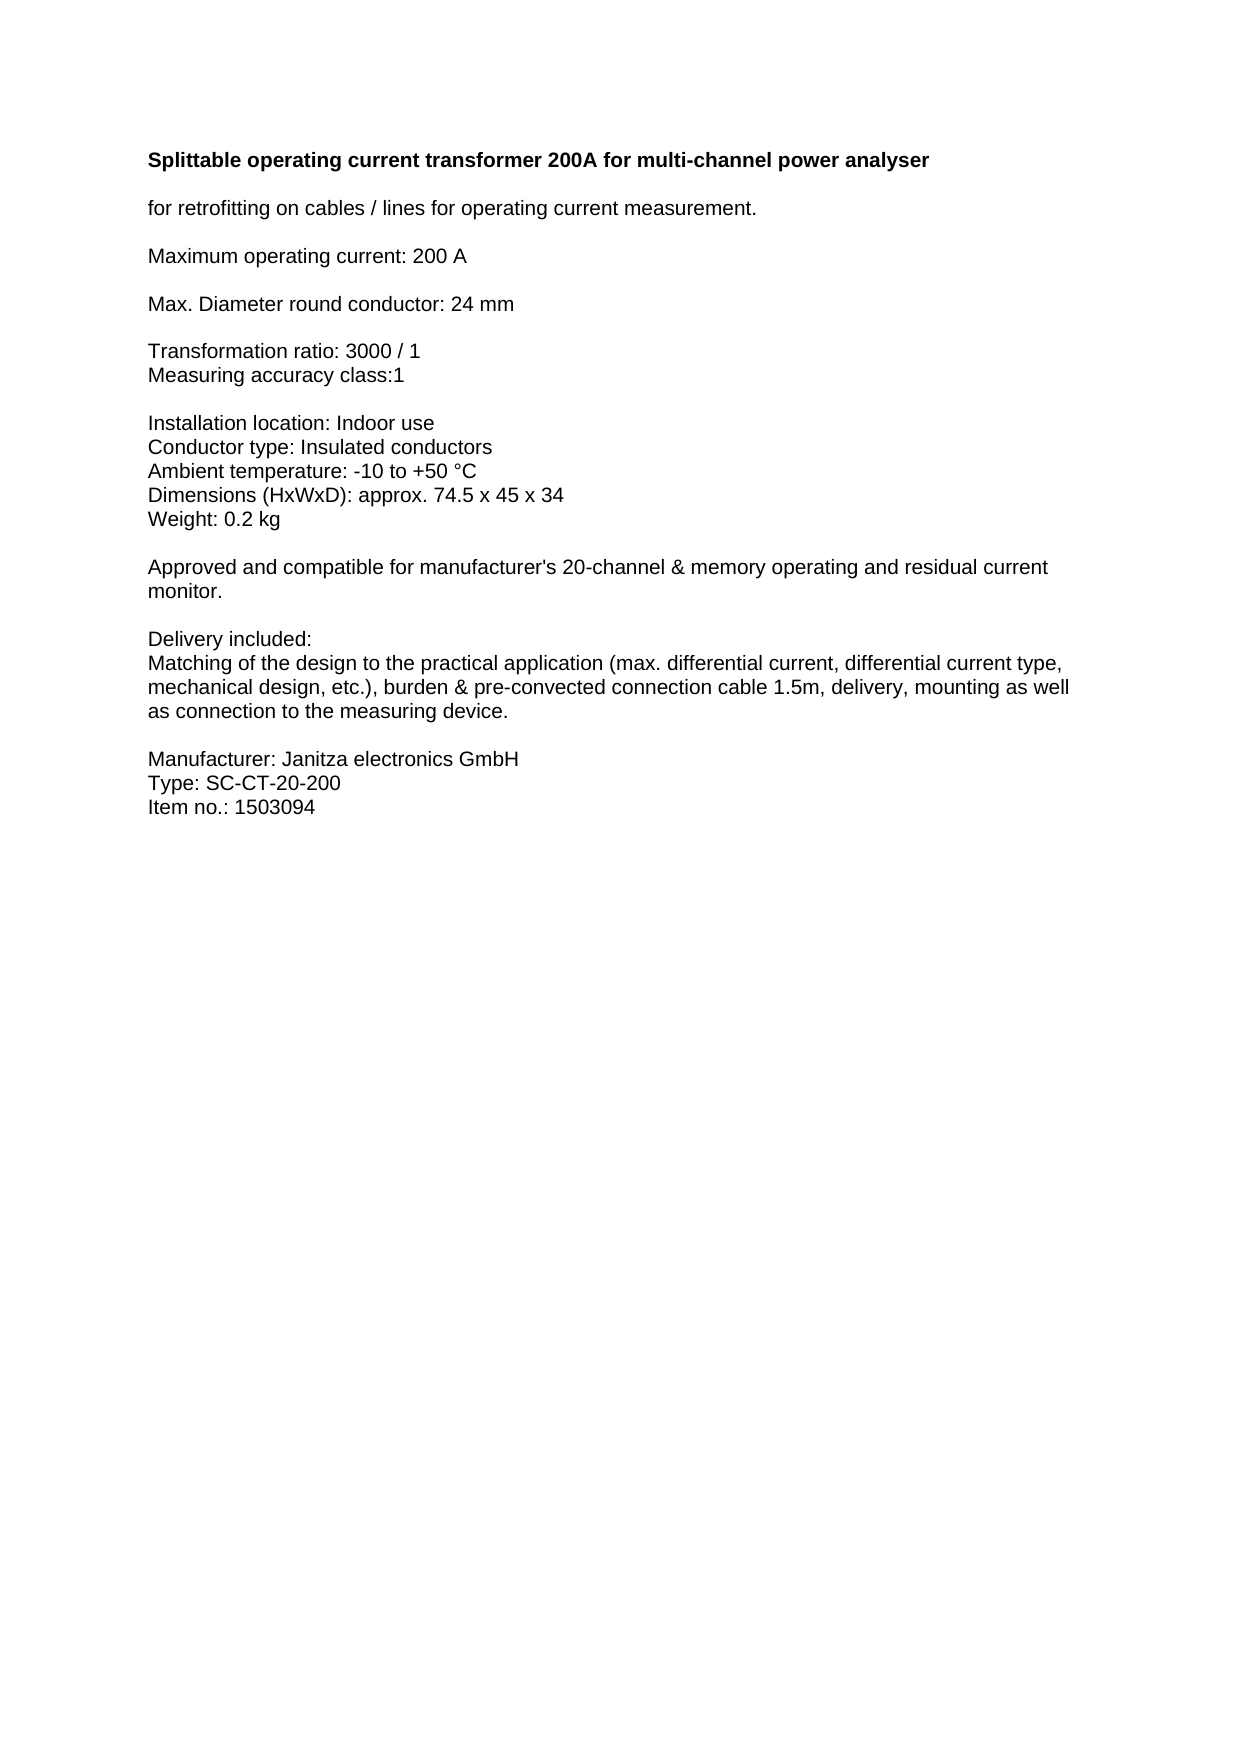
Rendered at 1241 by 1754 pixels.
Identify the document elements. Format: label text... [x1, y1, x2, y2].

text Installation location: Indoor use [148, 411, 1093, 435]
text Weight: 0.2 kg [148, 507, 1093, 531]
text Matching of the design to the practical application (max. differential current, differential current type, mechanical design, etc.), burden & pre-convected connection cable 1.5m, delivery, mounting as well as connection to the measuring device. [148, 651, 1093, 723]
text Conductor type: Insulated conductors [148, 435, 1093, 459]
text Manufacturer: Janitza electronics GmbH [148, 747, 1093, 771]
text for retrofitting on cables / lines for operating current measurement. [148, 196, 1093, 219]
text Delivery included: [148, 627, 1093, 651]
text Splittable operating current transformer 200A for multi-channel power analyser [148, 148, 1093, 172]
text Approved and compatible for manufacturer's 20-channel & memory operating and residual current monitor. [148, 555, 1093, 603]
text Maximum operating current: 200 A [148, 243, 1093, 267]
text Item no.: 1503094 [148, 794, 1093, 818]
text Max. Diameter round conductor: 24 mm [148, 291, 1093, 315]
text Ambient temperature: -10 to +50 °C [148, 459, 1093, 483]
text Measuring accuracy class:1 [148, 363, 1093, 387]
text Type: SC-CT-20-200 [148, 771, 1093, 794]
text Dimensions (HxWxD): approx. 74.5 x 45 x 34 [148, 483, 1093, 507]
text Transformation ratio: 3000 / 1 [148, 339, 1093, 363]
